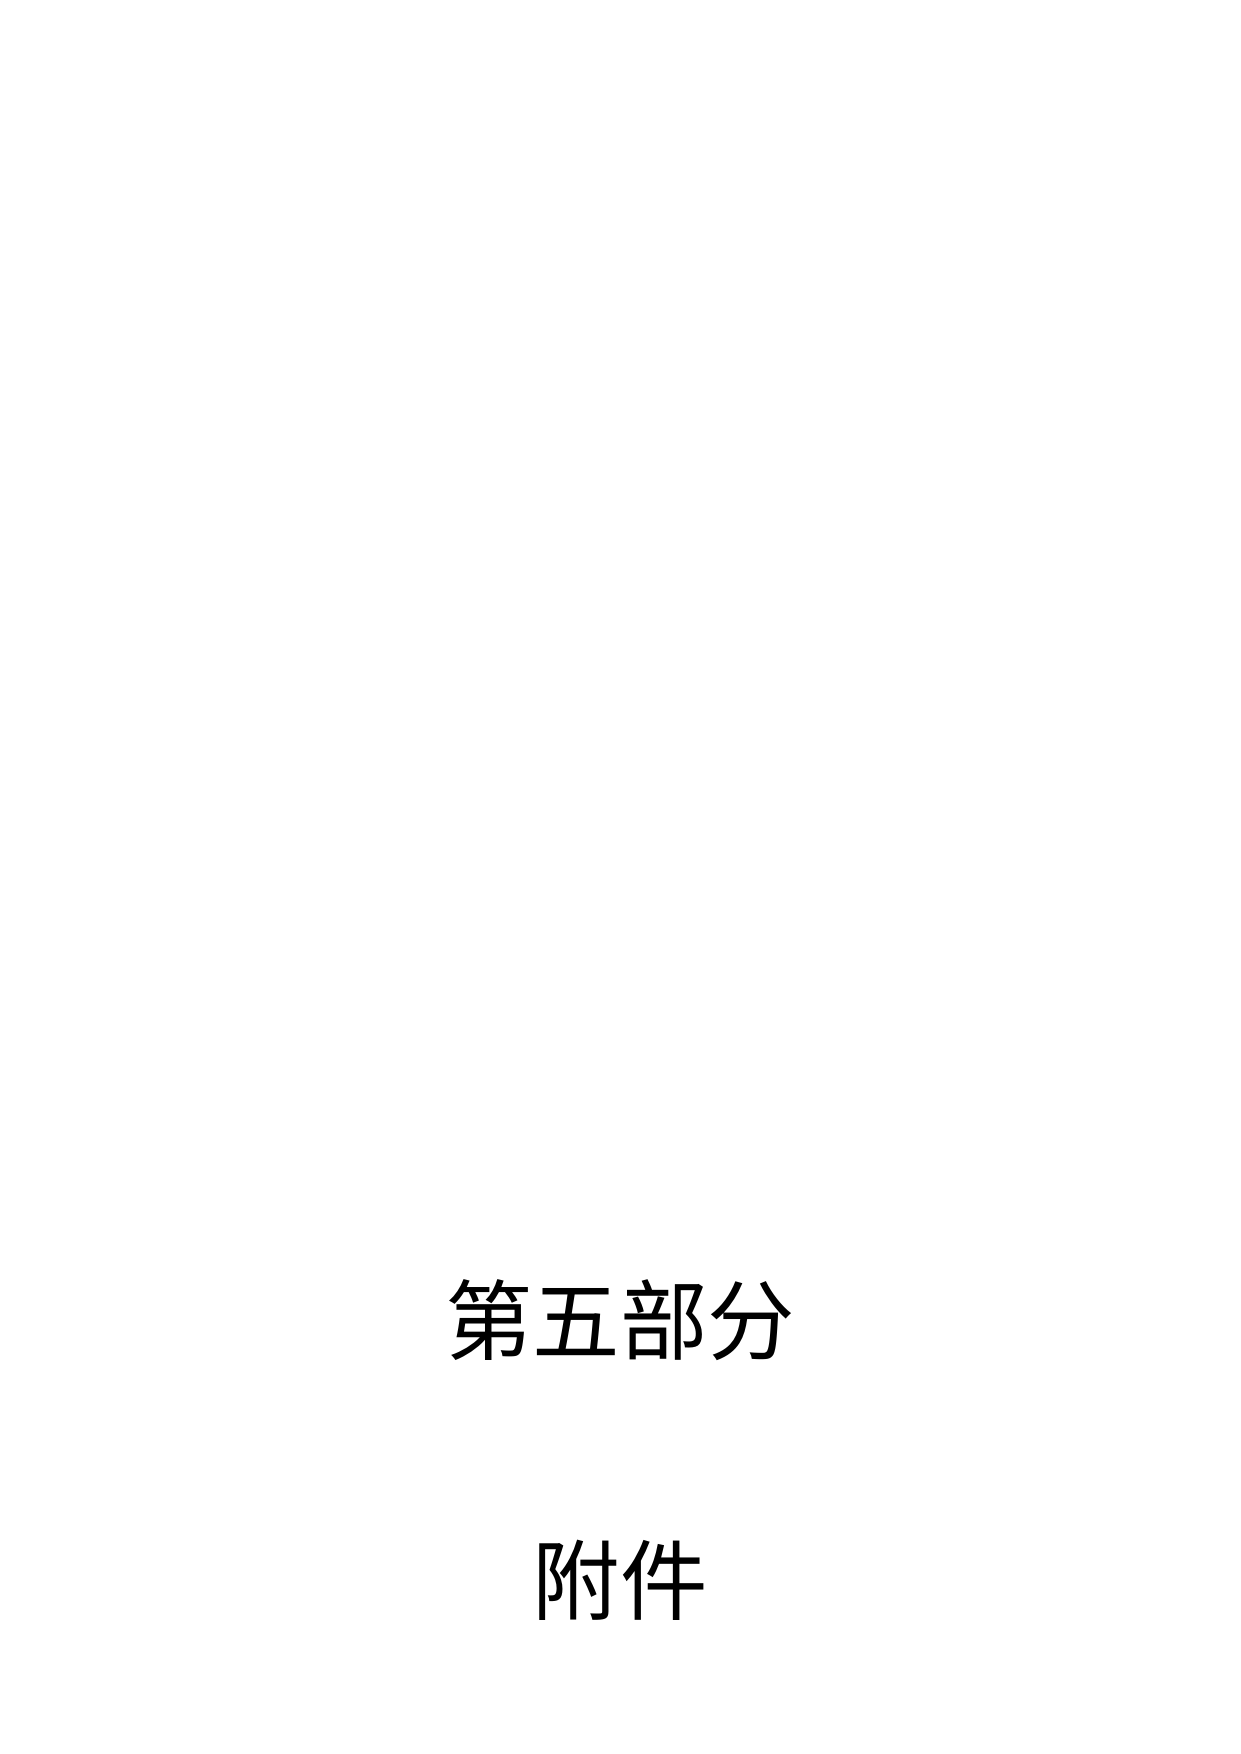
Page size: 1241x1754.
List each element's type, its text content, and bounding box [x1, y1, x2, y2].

text 附件 [75, 1511, 1165, 1641]
text 第五部分 [75, 1251, 1165, 1381]
